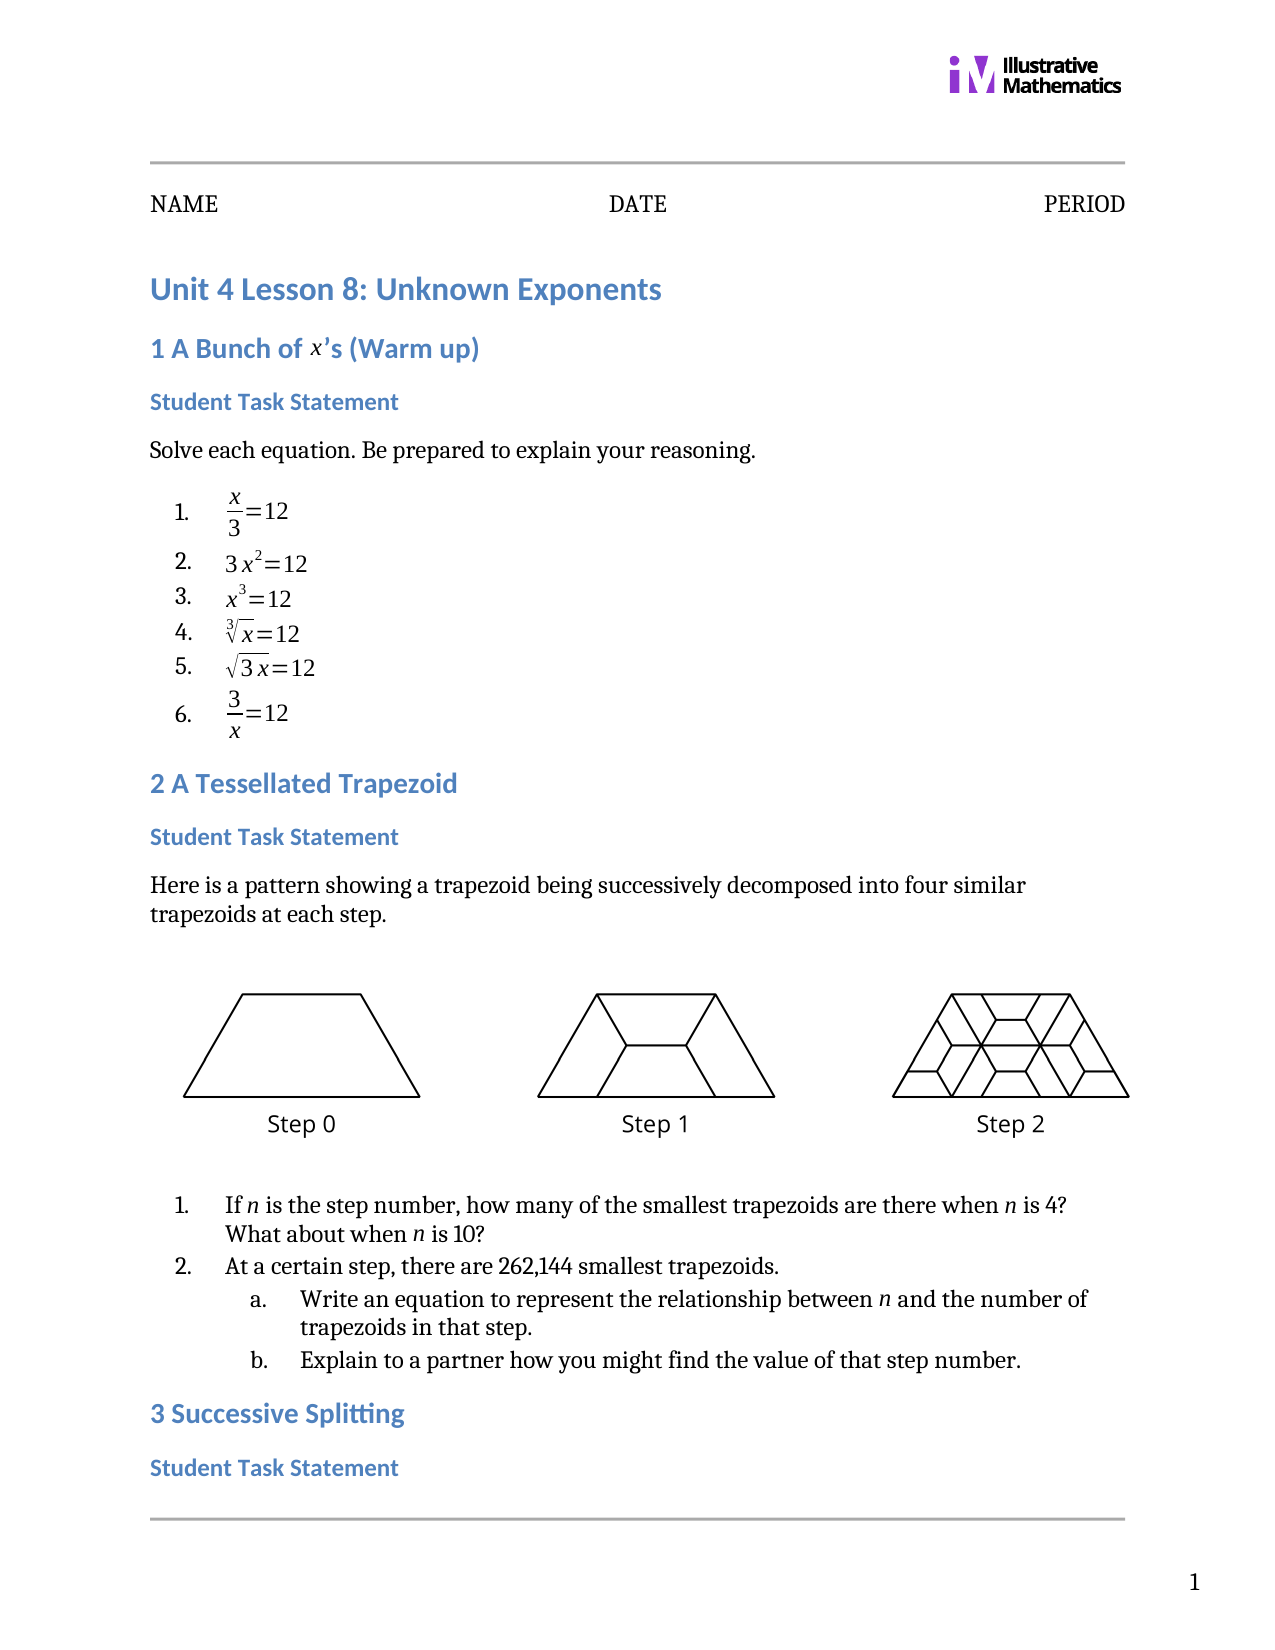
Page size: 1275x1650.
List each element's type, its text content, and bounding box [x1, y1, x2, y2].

subtitle 2 A Tessellated Trapezoid [150, 765, 1125, 801]
subtitle 1 A Bunch of ’s (Warm up) [150, 330, 1125, 366]
subtitle Unit 4 Lesson 8: Unknown Exponents [150, 268, 1125, 309]
subtitle Student Task Statement [150, 386, 1125, 417]
list Explain to a partner how you might find the value of that step number. [250, 1346, 1125, 1374]
text Here is a pattern showing a trapezoid being successively decomposed into four similar trapezoids at each step. [150, 871, 1125, 928]
subtitle Student Task Statement [150, 1452, 1125, 1482]
list Write an equation to represent the relationship between and the number of trapezoids in that step. [250, 1284, 1125, 1342]
list At a certain step, there are 262,144 smallest trapezoids. [175, 1252, 1125, 1281]
text Solve each equation. Be prepared to explain your reasoning. [150, 436, 1125, 464]
picture [949, 55, 1121, 93]
list If is the step number, how many of the smallest trapezoids are there when is 4? What about when is 10? [175, 1191, 1125, 1248]
picture [168, 947, 1144, 1172]
subtitle Student Task Statement [150, 821, 1125, 852]
subtitle 3 Successive Splitting [150, 1395, 1125, 1431]
